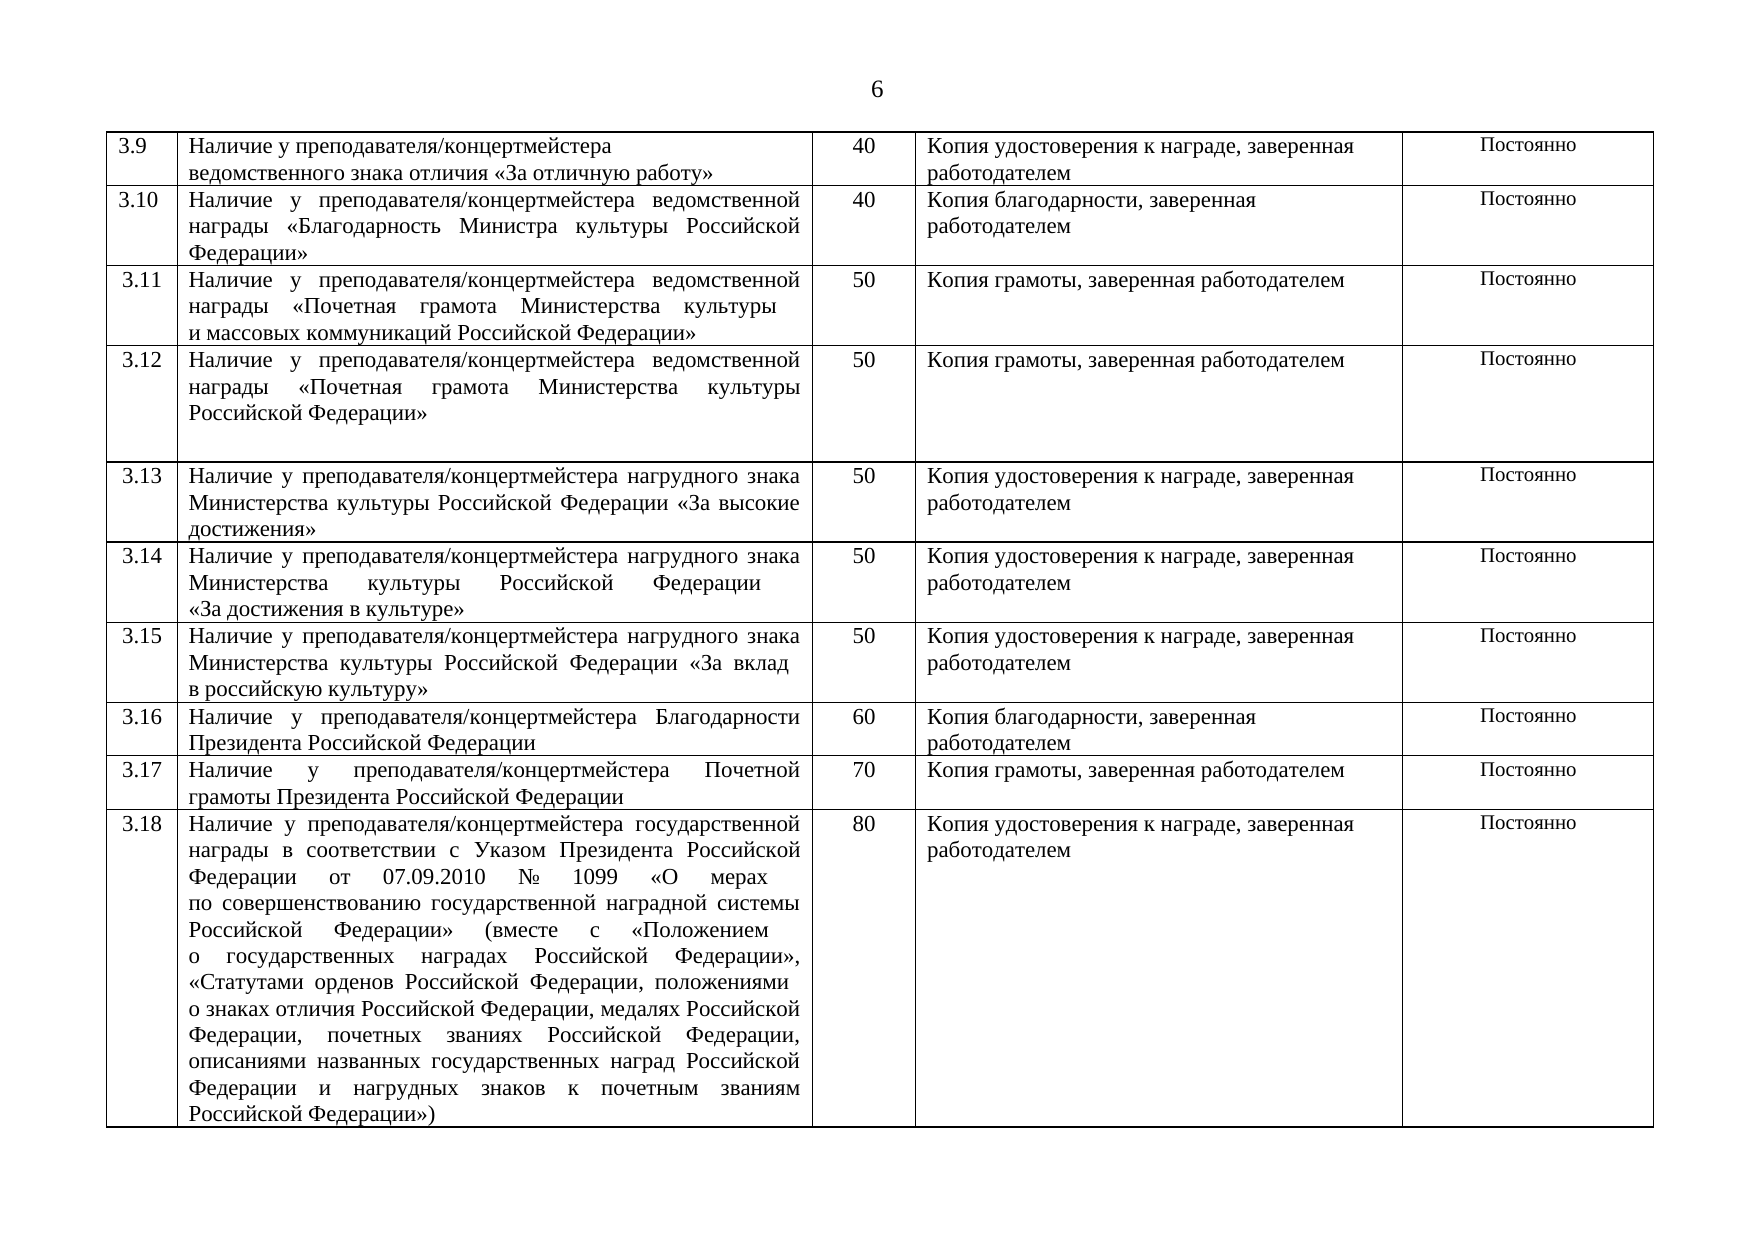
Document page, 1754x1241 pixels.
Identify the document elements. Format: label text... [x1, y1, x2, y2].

table_cell Наличие у преподавателя/концертмейстера ведомственной награды «Благодарность Министра культуры Российской Федерации» [178, 186, 812, 265]
table_cell 3.10 [107, 186, 177, 265]
table_cell 50 [813, 623, 915, 702]
table_cell Постоянно [1403, 756, 1653, 809]
table_cell Копия грамоты, заверенная работодателем [916, 266, 1402, 345]
table_cell Копия грамоты, заверенная работодателем [916, 756, 1402, 809]
table_cell Наличие у преподавателя/концертмейстера ведомственной награды «Почетная грамота Министерства культуры и массовых коммуникаций Российской Федерации» [178, 266, 812, 345]
table_cell 40 [813, 186, 915, 265]
table_cell Копия удостоверения к награде, заверенная работодателем [916, 543, 1402, 622]
table_cell Наличие у преподавателя/концертмейстера нагрудного знака Министерства культуры Российской Федерации «За достижения в культуре» [178, 543, 812, 622]
table_cell Постоянно [1403, 186, 1653, 265]
table_cell Наличие у преподавателя/концертмейстера государственной награды в соответствии с Указом Президента Российской Федерации от 07.09.2010 № 1099 «О мерах по совершенствованию государственной наградной системы Российской Федерации» (вместе с «Положением о государственных наградах Российской Федерации», «Статутами орденов Российской Федерации, положениями о знаках отличия Российской Федерации, медалях Российской Федерации, почетных званиях Российской Федерации, описаниями названных государственных наград Российской Федерации и нагрудных знаков к почетным званиям Российской Федерации») [178, 810, 812, 1126]
table_cell Копия благодарности, заверенная работодателем [916, 703, 1402, 755]
table_cell Постоянно [1403, 703, 1653, 755]
table_cell Постоянно [1403, 346, 1653, 461]
table_cell 3.13 [107, 463, 177, 541]
table_cell Копия удостоверения к награде, заверенная работодателем [916, 810, 1402, 1126]
table_cell Копия удостоверения к награде, заверенная работодателем [916, 463, 1402, 541]
table_cell 3.12 [107, 346, 177, 461]
table_cell Копия удостоверения к награде, заверенная работодателем [916, 623, 1402, 702]
table_cell 40 [813, 133, 915, 185]
table_cell Постоянно [1403, 623, 1653, 702]
table_cell 3.15 [107, 623, 177, 702]
table_cell Постоянно [1403, 463, 1653, 541]
table_cell 50 [813, 346, 915, 461]
table_cell 80 [813, 810, 915, 1126]
table_cell 3.16 [107, 703, 177, 755]
table_cell 3.18 [107, 810, 177, 1126]
table_cell Постоянно [1403, 266, 1653, 345]
table_cell 70 [813, 756, 915, 809]
table_cell 3.17 [107, 756, 177, 809]
table_cell 3.11 [107, 266, 177, 345]
table_cell 50 [813, 266, 915, 345]
table_cell 3.14 [107, 543, 177, 622]
table_cell Копия благодарности, заверенная работодателем [916, 186, 1402, 265]
table_cell Наличие у преподавателя/концертмейстера Благодарности Президента Российской Федерации [178, 703, 812, 755]
table_cell Копия грамоты, заверенная работодателем [916, 346, 1402, 461]
table_cell Копия удостоверения к награде, заверенная работодателем [916, 133, 1402, 185]
table_cell Наличие у преподавателя/концертмейстера Почетной грамоты Президента Российской Федерации [178, 756, 812, 809]
table_cell 60 [813, 703, 915, 755]
table_cell 3.9 [107, 133, 177, 185]
table_cell Постоянно [1403, 133, 1653, 185]
table_cell Наличие у преподавателя/концертмейстера нагрудного знака Министерства культуры Российской Федерации «За вклад в российскую культуру» [178, 623, 812, 702]
table_cell Наличие у преподавателя/концертмейстера ведомственного знака отличия «За отличную работу» [178, 133, 812, 185]
table_cell Постоянно [1403, 543, 1653, 622]
table_cell 50 [813, 543, 915, 622]
table_cell 50 [813, 463, 915, 541]
table_cell Наличие у преподавателя/концертмейстера ведомственной награды «Почетная грамота Министерства культуры Российской Федерации» [178, 346, 812, 461]
table_cell Постоянно [1403, 810, 1653, 1126]
table_cell Наличие у преподавателя/концертмейстера нагрудного знака Министерства культуры Российской Федерации «За высокие достижения» [178, 463, 812, 541]
